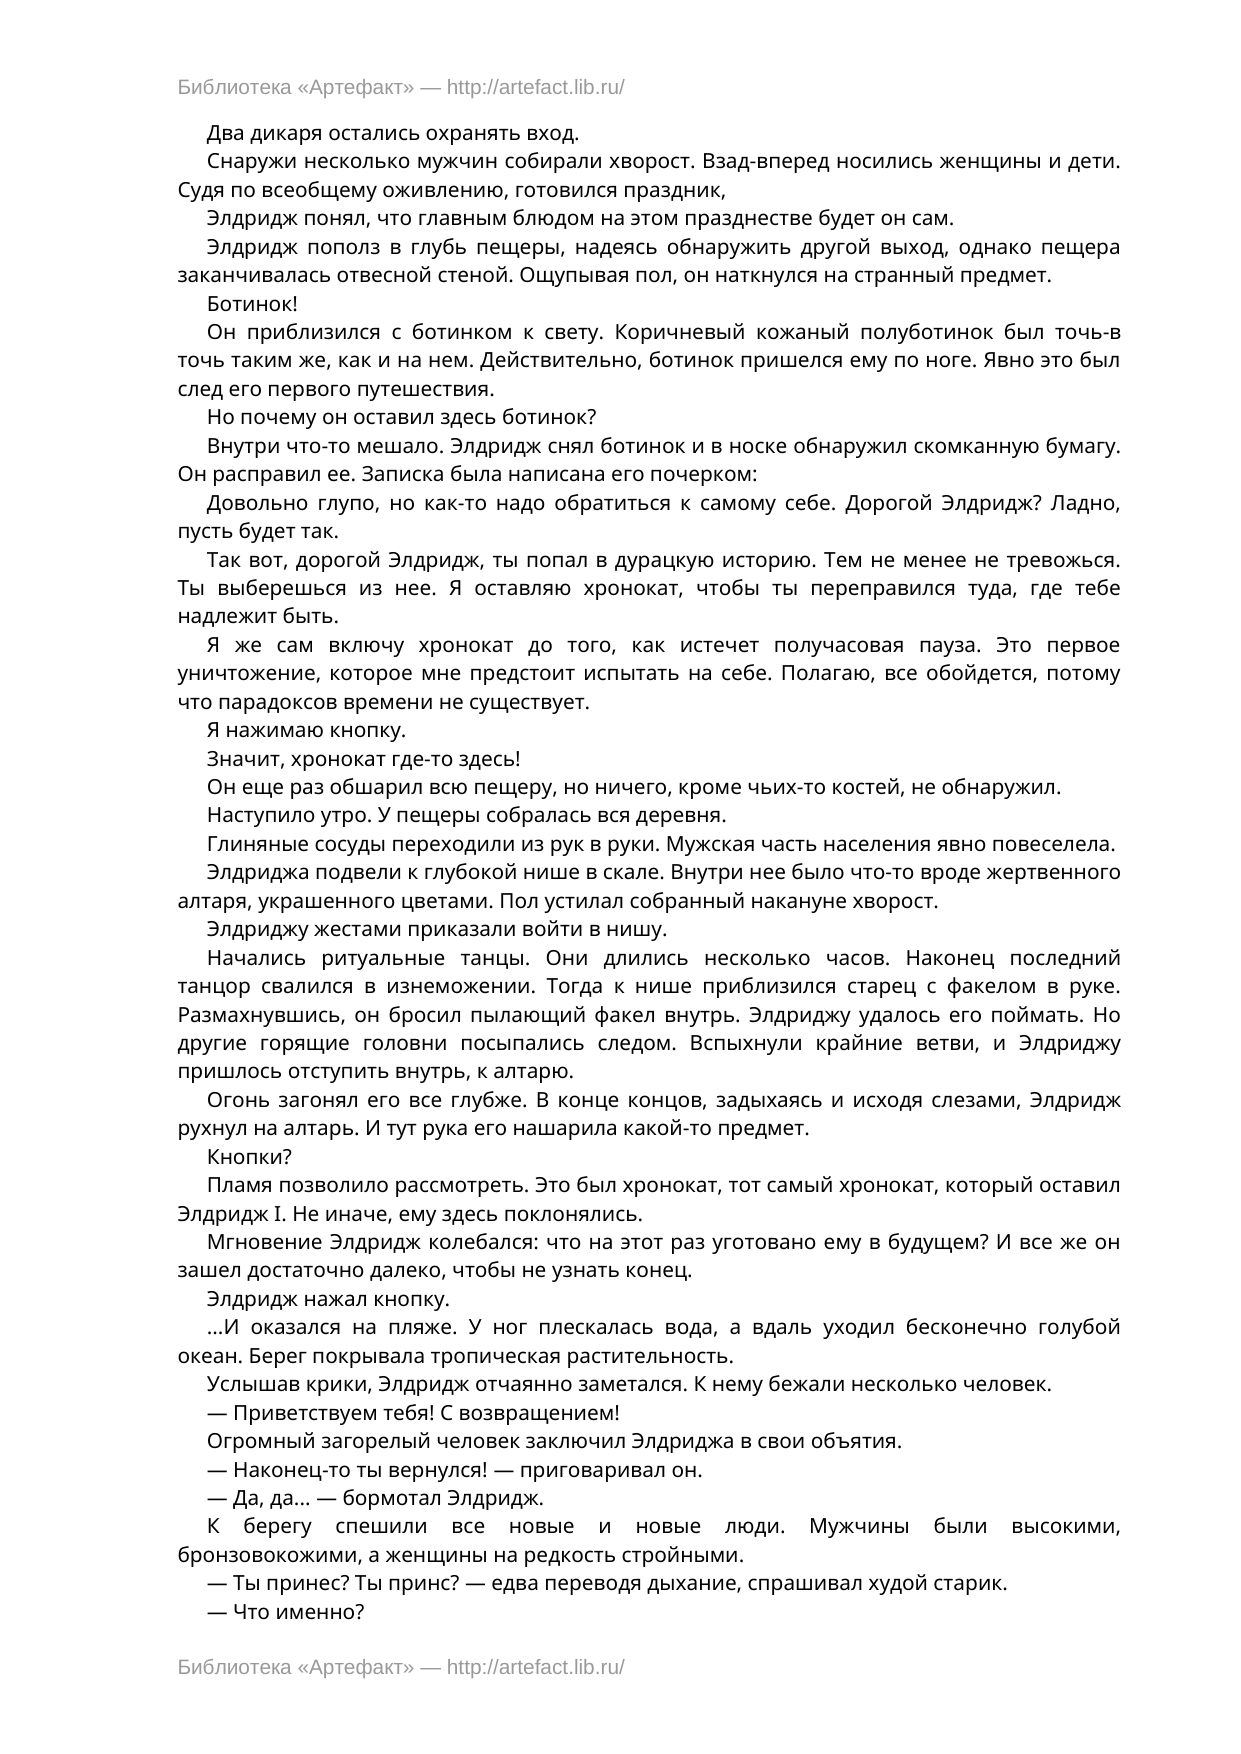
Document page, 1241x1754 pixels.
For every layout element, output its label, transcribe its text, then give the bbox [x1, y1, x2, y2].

text Элдридж нажал кнопку. [177, 1284, 1122, 1312]
text Внутри что-то мешало. Элдридж снял ботинок и в носке обнаружил скомканную бумагу. Он расправил ее. Записка была написана его почерком: [177, 431, 1122, 488]
text Огонь загонял его все глубже. В конце концов, задыхаясь и исходя слезами, Элдридж рухнул на алтарь. И тут рука его нашарила какой-то предмет. [177, 1085, 1122, 1142]
text Элдриджа подвели к глубокой нише в скале. Внутри нее было что-то вроде жертвенного алтаря, украшенного цветами. Пол устилал собранный накануне хворост. [177, 857, 1122, 914]
text Огромный загорелый человек заключил Элдриджа в свои объятия. [177, 1426, 1122, 1455]
text — Наконец-то ты вернулся! — приговаривал он. [177, 1455, 1122, 1483]
text Мгновение Элдридж колебался: что на этот раз уготовано ему в будущем? И все же он зашел достаточно далеко, чтобы не узнать конец. [177, 1227, 1122, 1284]
text ...И оказался на пляже. У ног плескалась вода, а вдаль уходил бесконечно голубой океан. Берег покрывала тропическая растительность. [177, 1312, 1122, 1369]
text Но почему он оставил здесь ботинок? [177, 402, 1122, 431]
text Ботинок! [177, 289, 1122, 317]
text Наступило утро. У пещеры собралась вся деревня. [177, 801, 1122, 829]
text К берегу спешили все новые и новые люди. Мужчины были высокими, бронзовокожими, а женщины на редкость стройными. [177, 1512, 1122, 1568]
text Он приблизился с ботинком к свету. Коричневый кожаный полуботинок был точь-в точь таким же, как и на нем. Действительно, ботинок пришелся ему по ноге. Явно это был след его первого путешествия. [177, 317, 1122, 402]
text Кнопки? [177, 1142, 1122, 1170]
text Он еще раз обшарил всю пещеру, но ничего, кроме чьих-то костей, не обнаружил. [177, 772, 1122, 801]
text Я нажимаю кнопку. [177, 715, 1122, 744]
text Глиняные сосуды переходили из рук в руки. Мужская часть населения явно повеселела. [177, 829, 1122, 857]
text Значит, хронокат где-то здесь! [177, 744, 1122, 772]
text Элдридж пополз в глубь пещеры, надеясь обнаружить другой выход, однако пещера заканчивалась отвесной стеной. Ощупывая пол, он наткнулся на странный предмет. [177, 232, 1122, 289]
text — Да, да... — бормотал Элдридж. [177, 1483, 1122, 1512]
text Начались ритуальные танцы. Они длились несколько часов. Наконец последний танцор свалился в изнеможении. Тогда к нише приблизился старец с факелом в руке. Размахнувшись, он бросил пылающий факел внутрь. Элдриджу удалось его поймать. Но другие горящие головни посыпались следом. Вспыхнули крайние ветви, и Элдриджу пришлось отступить внутрь, к алтарю. [177, 943, 1122, 1085]
text Так вот, дорогой Элдридж, ты попал в дурацкую историю. Тем не менее не тревожься. Ты выберешься из нее. Я оставляю хронокат, чтобы ты переправился туда, где тебе надлежит быть. [177, 545, 1122, 630]
text Услышав крики, Элдридж отчаянно заметался. К нему бежали несколько человек. [177, 1369, 1122, 1398]
text — Приветствуем тебя! С возвращением! [177, 1398, 1122, 1426]
text Я же сам включу хронокат до того, как истечет получасовая пауза. Это первое уничтожение, которое мне предстоит испытать на себе. Полагаю, все обойдется, потому что парадоксов времени не существует. [177, 630, 1122, 715]
text Снаружи несколько мужчин собирали хворост. Взад-вперед носились женщины и дети. Судя по всеобщему оживлению, готовился праздник, [177, 147, 1122, 203]
text Пламя позволило рассмотреть. Это был хронокат, тот самый хронокат, который оставил Элдридж I. Не иначе, ему здесь поклонялись. [177, 1170, 1122, 1227]
text Элдриджу жестами приказали войти в нишу. [177, 914, 1122, 943]
text — Ты принес? Ты принс? — едва переводя дыхание, спрашивал худой старик. [177, 1568, 1122, 1597]
text Элдридж понял, что главным блюдом на этом празднестве будет он сам. [177, 203, 1122, 232]
text Довольно глупо, но как-то надо обратиться к самому себе. Дорогой Элдридж? Ладно, пусть будет так. [177, 488, 1122, 545]
text Два дикаря остались охранять вход. [177, 118, 1122, 147]
text — Что именно? [177, 1597, 1122, 1625]
